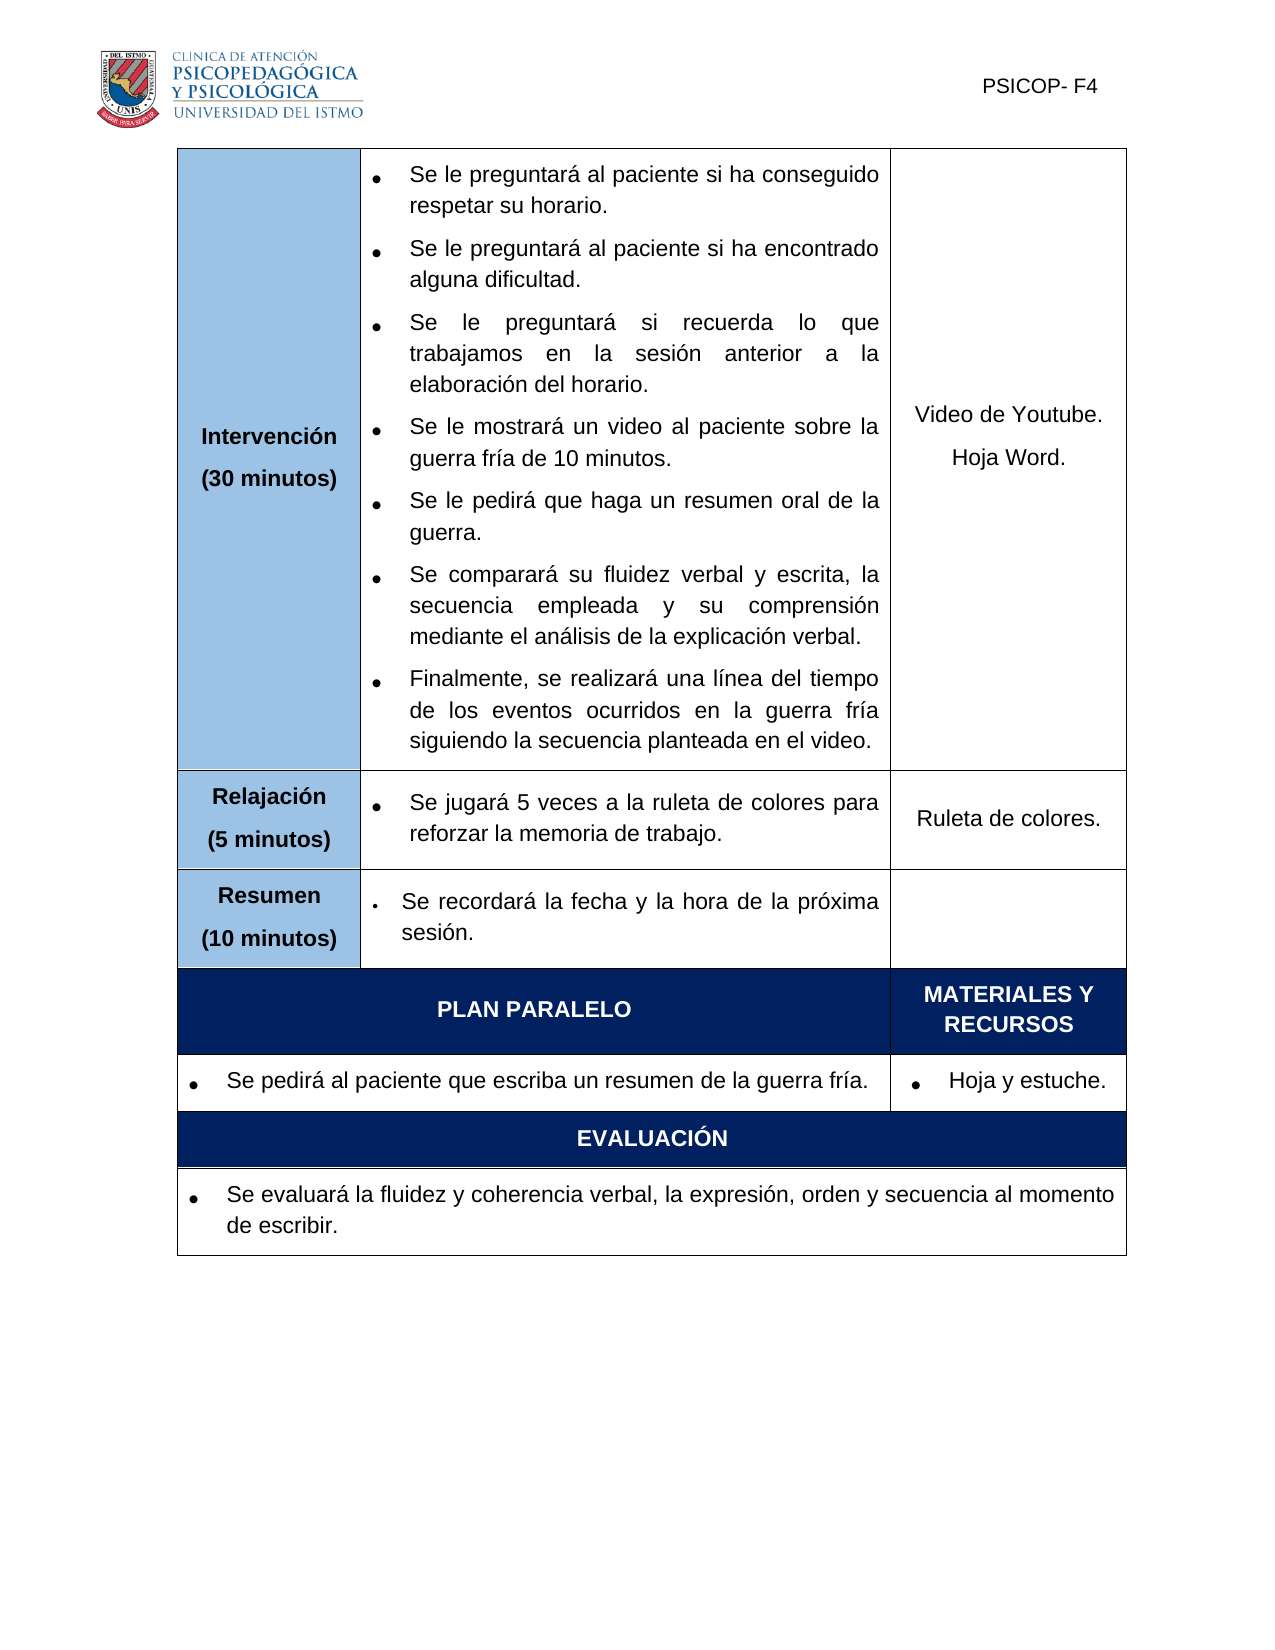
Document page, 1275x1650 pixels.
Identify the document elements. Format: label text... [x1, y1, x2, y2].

table_cell EVALUACIÓN [178, 1112, 1126, 1167]
table_cell Hoja y estuche. [891, 1055, 1126, 1111]
table_cell Se pedirá al paciente que escriba un resumen de la guerra fría. [178, 1055, 890, 1111]
table_cell Se le preguntará al paciente si ha conseguido respetar su horario. Se le preguntará al paciente si ha encontrado alguna dificultad. Se le preguntará si recuerda lo que trabajamos en la sesión anterior a la elaboración del horario. Se le mostrará un video al paciente sobre la guerra fría de 10 minutos. Se le pedirá que haga un resumen oral de la guerra. Se comparará su fluidez verbal y escrita, la secuencia empleada y su comprensión mediante el análisis de la explicación verbal. Finalmente, se realizará una línea del tiempo de los eventos ocurridos en la guerra fría siguiendo la secuencia planteada en el video. [361, 149, 890, 769]
table_cell [891, 870, 1126, 967]
table_cell Resumen (10 minutos) [178, 870, 360, 967]
picture [45, 21, 424, 163]
table_cell Video de Youtube. Hoja Word. [891, 149, 1126, 769]
table_cell Intervención (30 minutos) [178, 149, 360, 769]
table_cell Se recordará la fecha y la hora de la próxima sesión. [361, 870, 890, 967]
table_cell MATERIALES Y RECURSOS [891, 969, 1126, 1054]
table_cell Se jugará 5 veces a la ruleta de colores para reforzar la memoria de trabajo. [361, 771, 890, 868]
table_cell Relajación (5 minutos) [178, 771, 360, 868]
table_cell Se evaluará la fluidez y coherencia verbal, la expresión, orden y secuencia al momento de escribir. [178, 1169, 1126, 1255]
table_cell PLAN PARALELO [178, 969, 890, 1054]
table_cell Ruleta de colores. [891, 771, 1126, 868]
